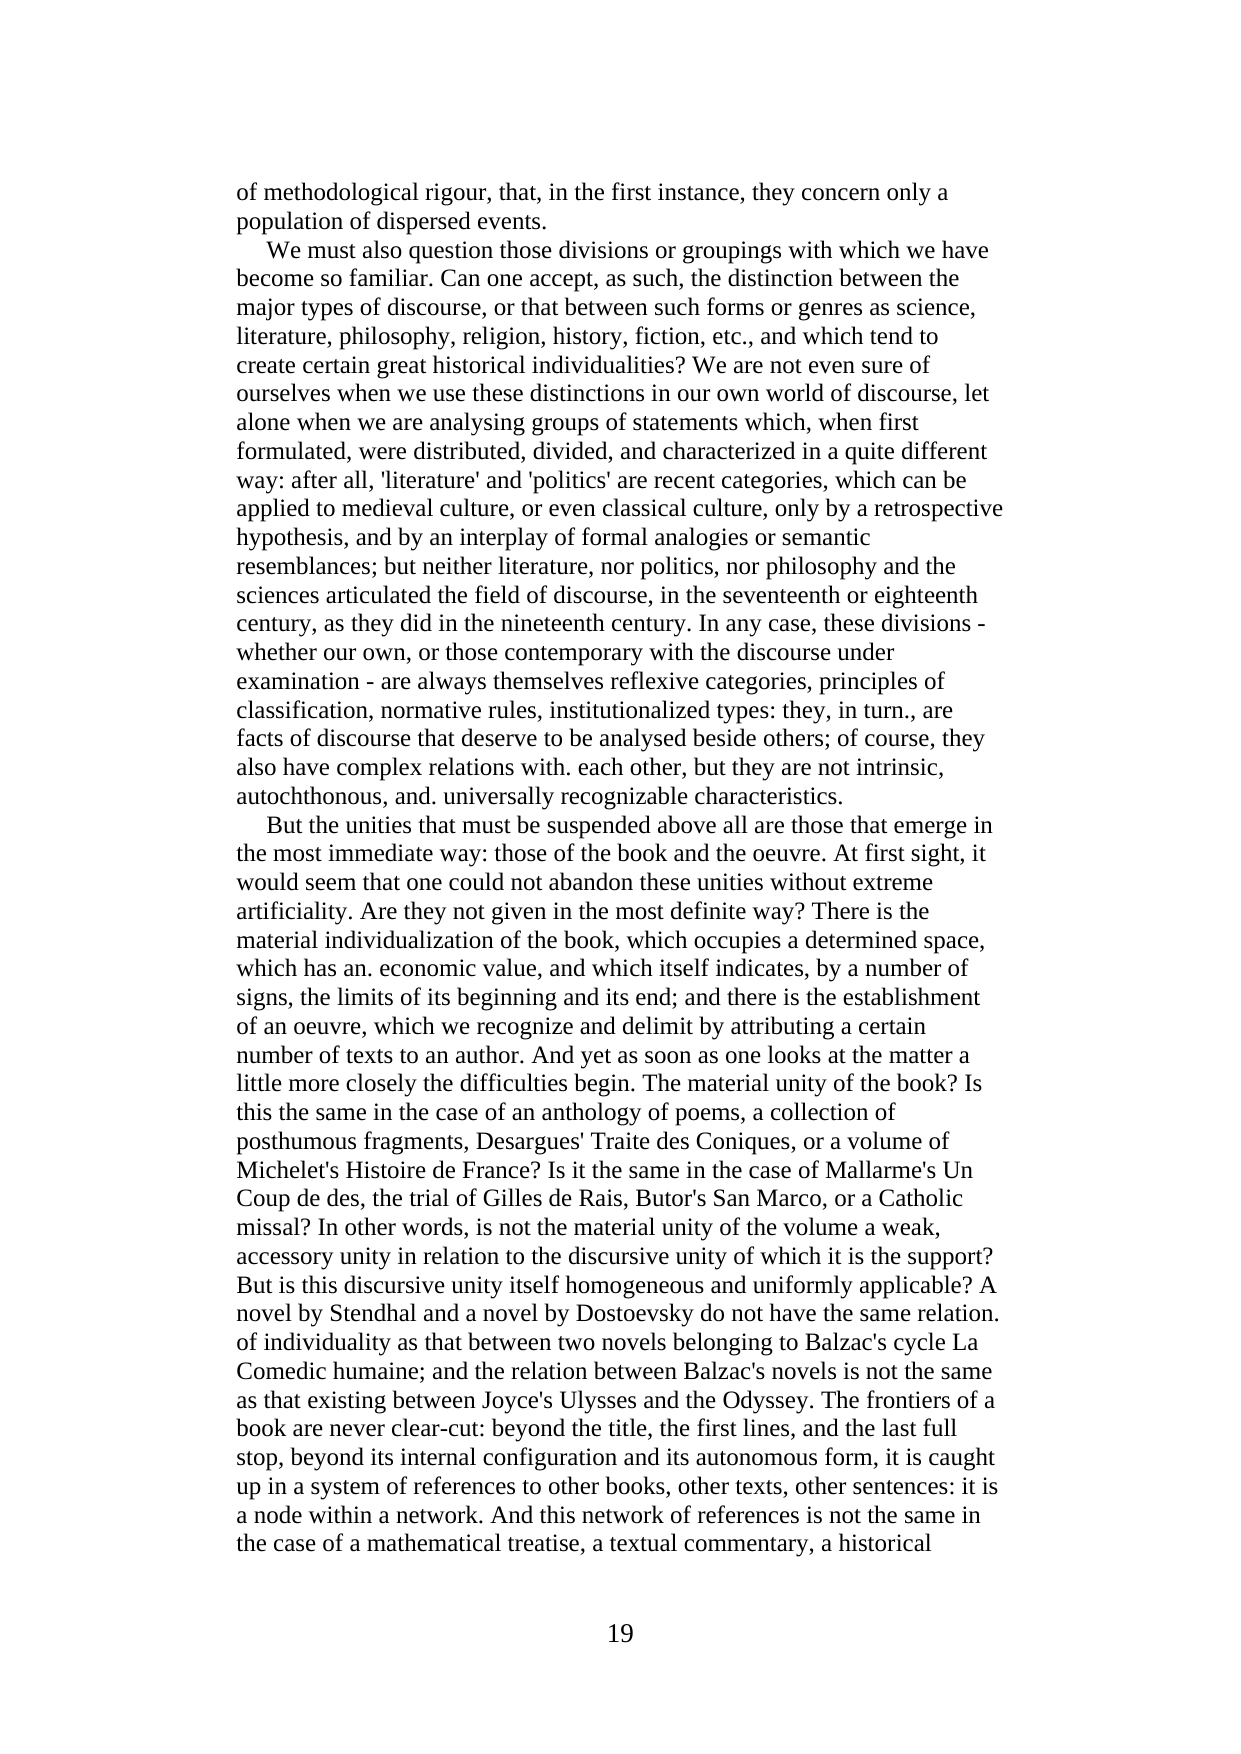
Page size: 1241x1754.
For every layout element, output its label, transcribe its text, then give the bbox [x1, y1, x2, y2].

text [236, 810, 1004, 1557]
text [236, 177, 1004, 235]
text We must also question those divisions or groupings with which we have become so familiar. Can one accept, as such, the distinction between the major types of discourse, or that between such forms or genres as science, literature, philosophy, religion, history, fiction, etc., and which tend to create certain great historical individualities? We are not even sure of ourselves when we use these distinctions in our own world of discourse, let alone when we are analysing groups of state­ments which, when first formulated, were distributed, divided, and characterized in a quite different way: after all, 'literature' and 'politics' are recent categories, which can be applied to medieval culture, or even classical culture, only by a retrospective hypothesis, and by an interplay of formal analogies or semantic resemblances; but neither literature, nor politics, nor philosophy and the sciences articulated the field of discourse, in the seventeenth or eighteenth century, as they did in the nineteenth century. In any case, these divisions - whether our own, or those contemporary with the discourse under examination - are always themselves reflexive categories, principles of classification, normative rules, institutionalized types: they, in turn., are facts of discourse that deserve to be analysed beside others; of course, they also have complex relations with. each other, but they are not intrinsic, autochthonous, and. universally recognizable characteristics. [236, 235, 1004, 810]
